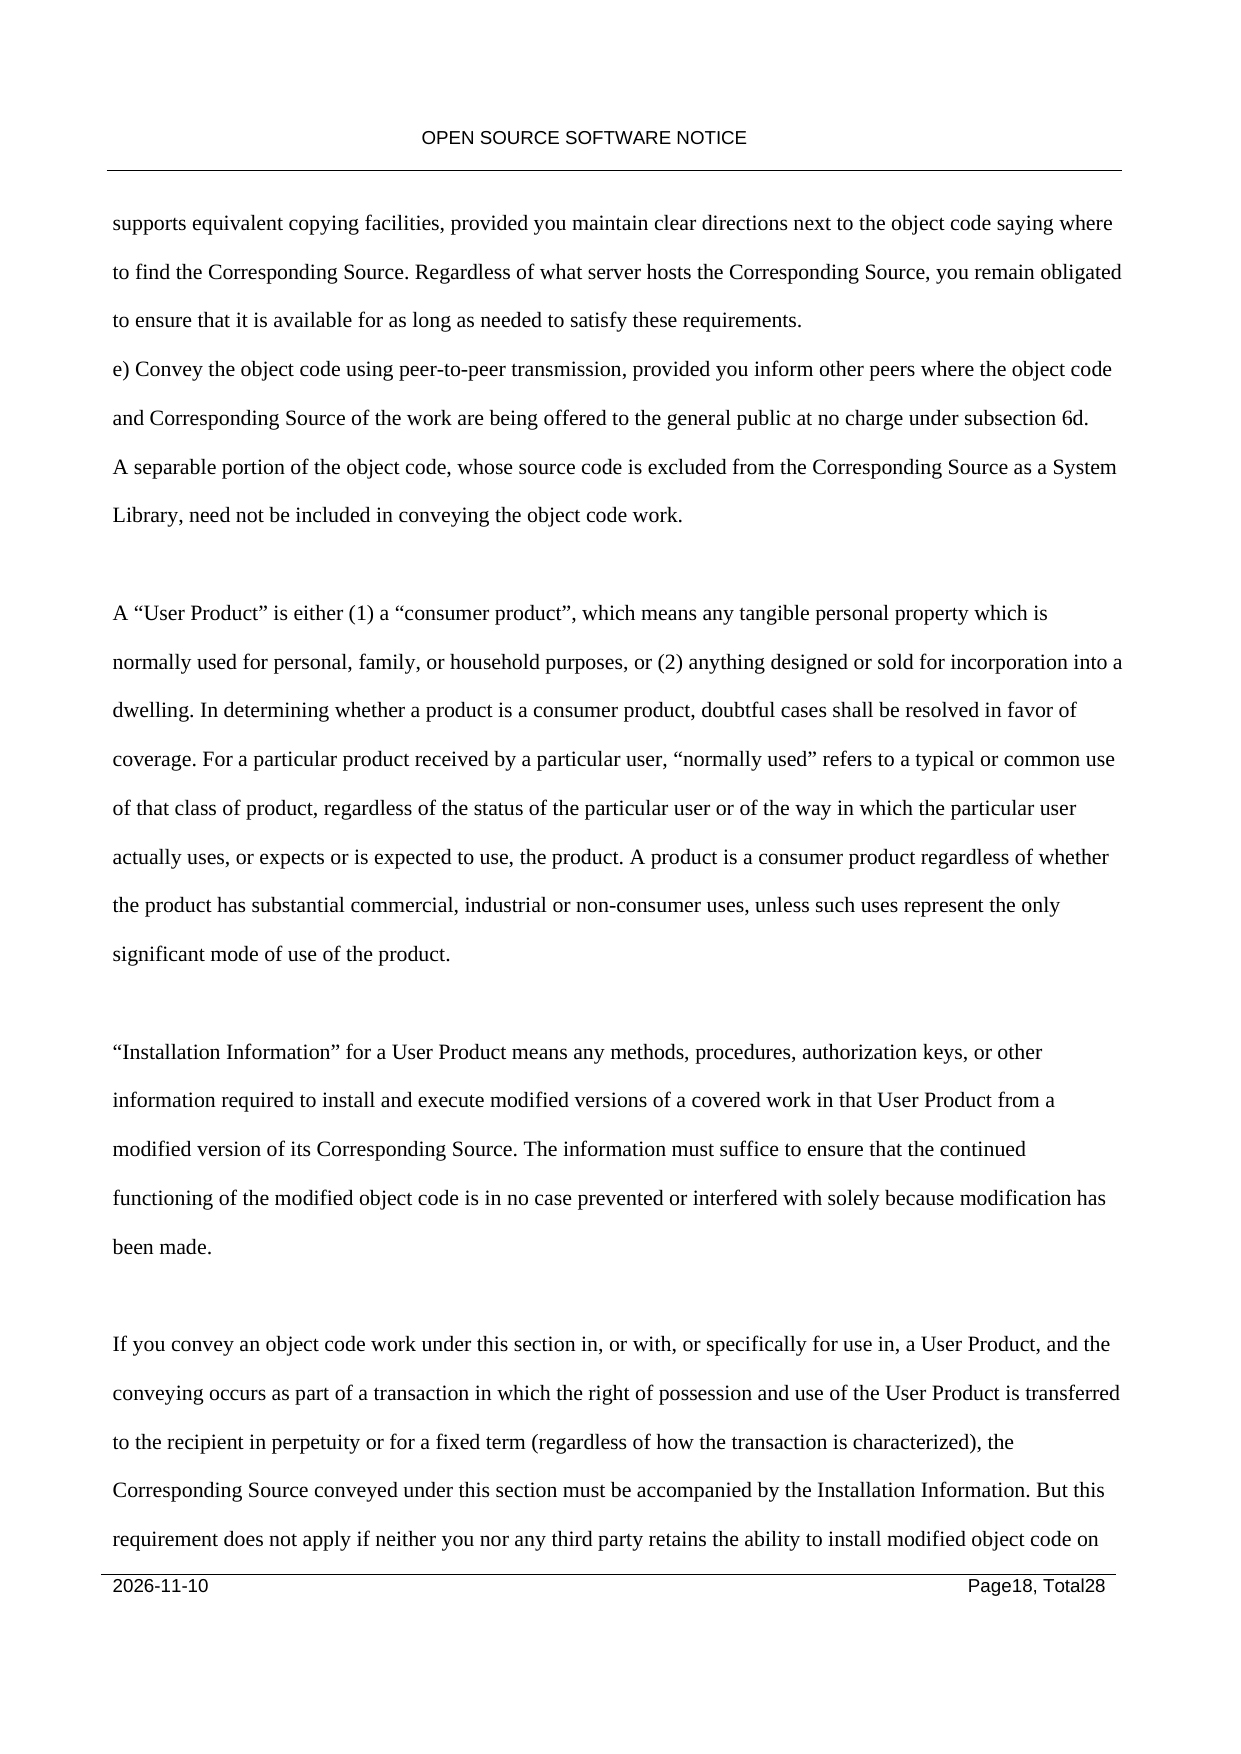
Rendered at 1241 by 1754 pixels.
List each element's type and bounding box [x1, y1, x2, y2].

text [112, 206, 1128, 1555]
